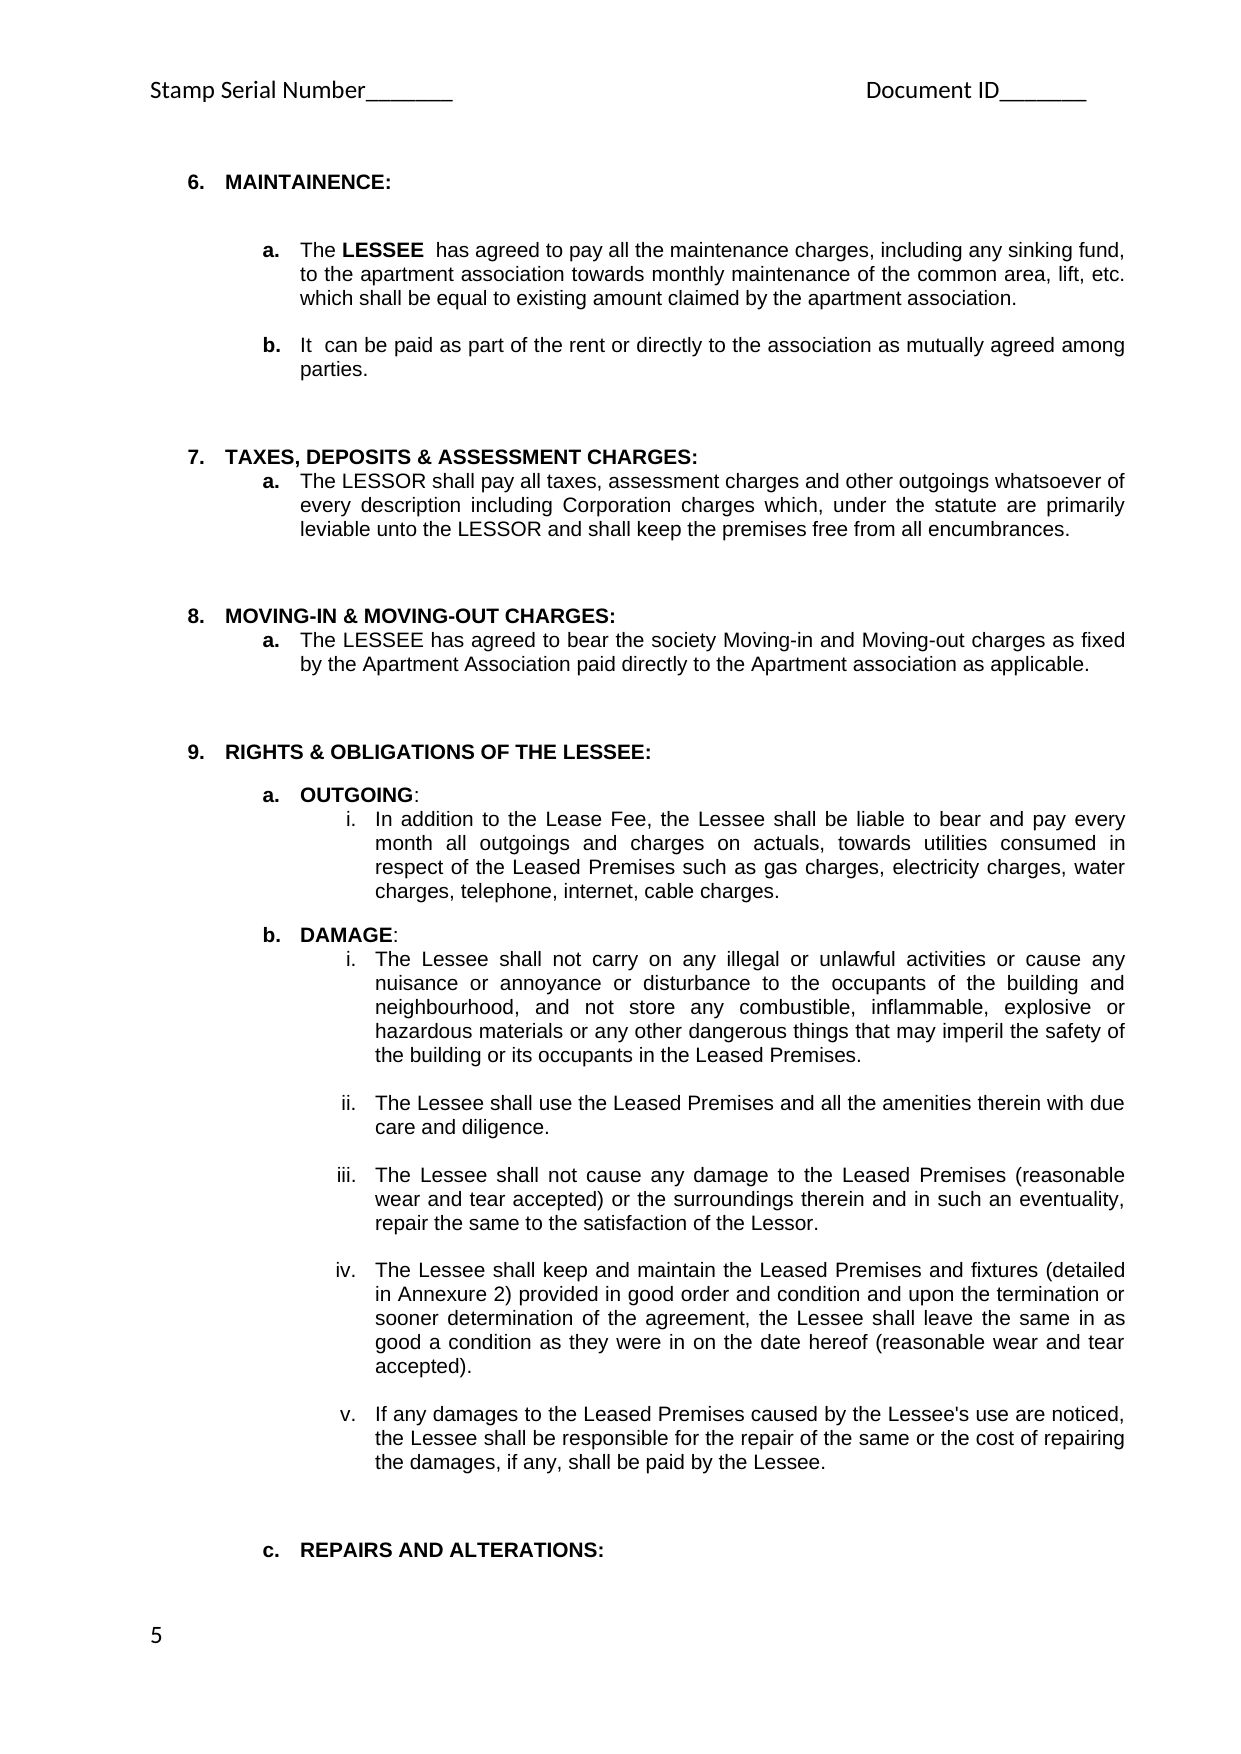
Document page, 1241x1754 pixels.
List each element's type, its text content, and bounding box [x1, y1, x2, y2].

list The Lessee shall keep and maintain the Leased Premises and fixtures (detailed in Annexure 2) provided in good order and condition and upon the termination or sooner determination of the agreement, the Lessee shall leave the same in as good a condition as they were in on the date hereof (reasonable wear and tear accepted). [356, 1258, 1126, 1378]
list DAMAGE: [262, 903, 1126, 947]
list The Lessee shall use the Leased Premises and all the amenities therein with due care and diligence. [356, 1091, 1126, 1138]
list REPAIRS AND ALTERATIONS: [262, 1518, 1126, 1561]
list The Lessee shall not carry on any illegal or unlawful activities or cause any nuisance or annoyance or disturbance to the occupants of the building and neighbourhood, and not store any combustible, inflammable, explosive or hazardous materials or any other dangerous things that may imperil the safety of the building or its occupants in the Leased Premises. [356, 947, 1126, 1067]
list If any damages to the Leased Premises caused by the Lessee's use are noticed, the Lessee shall be responsible for the repair of the same or the cost of repairing the damages, if any, shall be paid by the Lessee. [356, 1402, 1126, 1474]
list In addition to the Lease Fee, the Lessee shall be liable to bear and pay every month all outgoings and charges on actuals, towards utilities consumed in respect of the Leased Premises such as gas charges, electricity charges, water charges, telephone, internet, cable charges. [356, 807, 1126, 903]
list The LESSEE has agreed to pay all the maintenance charges, including any sinking fund, to the apartment association towards monthly maintenance of the common area, lift, etc. which shall be equal to existing amount claimed by the apartment association. [262, 237, 1126, 309]
list OUTGOING: [262, 763, 1126, 807]
list MOVING-IN & MOVING-OUT CHARGES: [187, 584, 1126, 628]
list TAXES, DEPOSITS & ASSESSMENT CHARGES: [187, 425, 1126, 469]
list The Lessee shall not cause any damage to the Leased Premises (reasonable wear and tear accepted) or the surroundings therein and in such an eventuality, repair the same to the satisfaction of the Lessor. [356, 1162, 1126, 1234]
list The LESSOR shall pay all taxes, assessment charges and other outgoings whatsoever of every description including Corporation charges which, under the statute are primarily leviable unto the LESSOR and shall keep the premises free from all encumbrances. [262, 469, 1126, 541]
list The LESSEE has agreed to bear the society Moving-in and Moving-out charges as fixed by the Apartment Association paid directly to the Apartment association as applicable. [262, 628, 1126, 676]
list It can be paid as part of the rent or directly to the association as mutually agreed among parties. [262, 333, 1126, 381]
list RIGHTS & OBLIGATIONS OF THE LESSEE: [187, 720, 1126, 763]
list MAINTAINENCE: [187, 150, 1126, 194]
